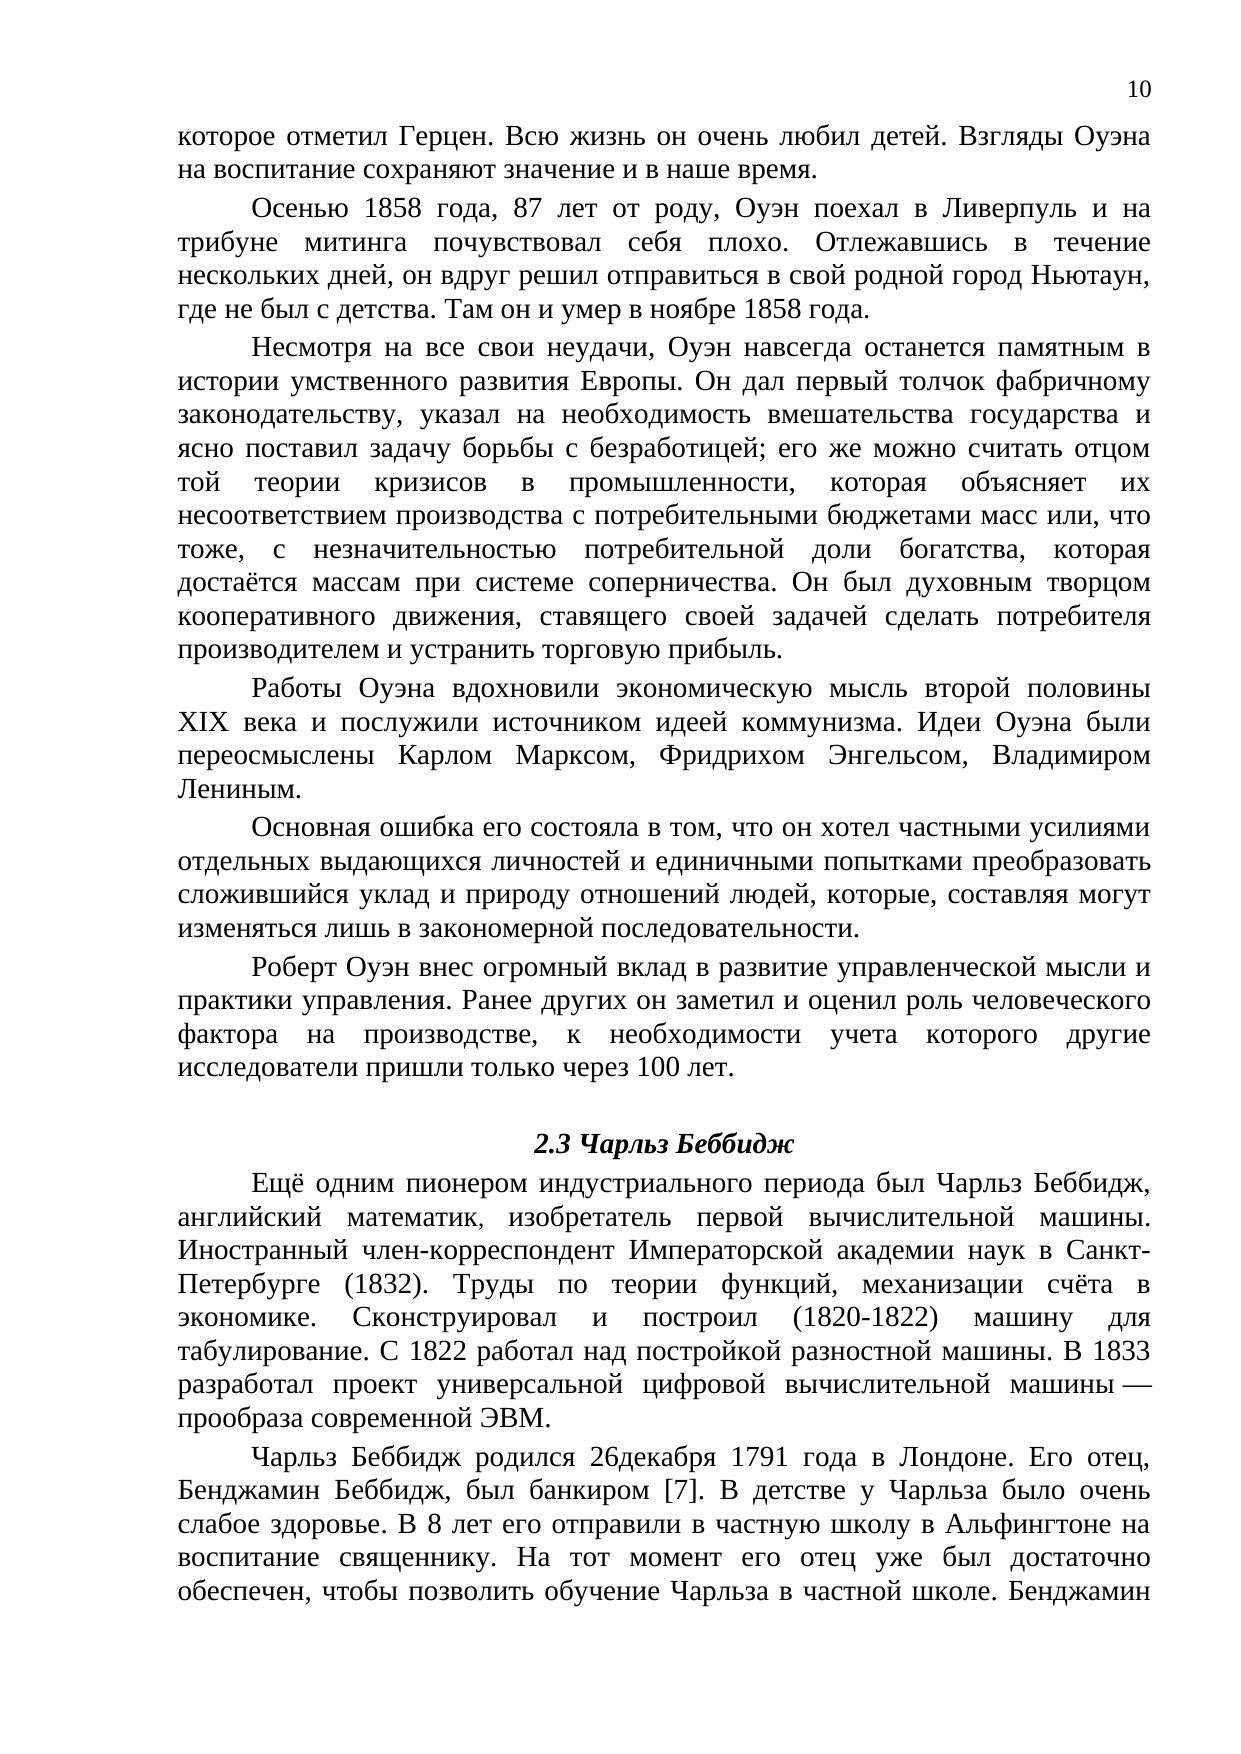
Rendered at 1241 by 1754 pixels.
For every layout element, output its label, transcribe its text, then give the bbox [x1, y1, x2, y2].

text Роберт Оуэн внес огромный вклад в развитие управленческой мысли и практики управления. Ранее других он заметил и оценил роль человеческого фактора на производстве, к необходимости учета которого другие исследователи пришли только через 100 лет. [177, 949, 1152, 1083]
text Работы Оуэна вдохновили экономическую мысль второй половины XIX века и послужили источником идеей коммунизма. Идеи Оуэна были переосмыслены Карлом Марксом, Фридрихом Энгельсом, Владимиром Лениным. [177, 670, 1152, 804]
text Осенью 1858 года, 87 лет от роду, Оуэн поехал в Ливерпуль и на трибуне митинга почувствовал себя плохо. Отлежавшись в течение нескольких дней, он вдруг решил отправиться в свой родной город Ньютаун, где не был с детства. Там он и умер в ноябре 1858 года. [177, 190, 1152, 324]
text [177, 118, 1152, 185]
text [177, 1439, 1152, 1606]
text Основная ошибка его состояла в том, что он хотел частными усилиями отдельных выдающихся личностей и единичными попытками преобразовать сложившийся уклад и природу отношений людей, которые, составляя могут изменяться лишь в закономерной последовательности. [177, 809, 1152, 943]
text Ещё одним пионером индустриального периода был Чарльз Беббидж, английский математик, изобретатель первой вычислительной машины. Иностранный член-корреспондент Императорской академии наук в Санкт-Петербурге (1832). Труды по теории функций, механизации счёта в экономике. Сконструировал и построил (1820-1822) машину для табулирование. С 1822 работал над постройкой разностной машины. В 1833 разработал проект универсальной цифровой вычислительной машины — прообраза современной ЭВМ. [177, 1165, 1152, 1433]
text Несмотря на все свои неудачи, Оуэн навсегда останется памятным в истории умственного развития Европы. Он дал первый толчок фабричному законодательству, указал на необходимость вмешательства государства и ясно поставил задачу борьбы с безработицей; его же можно считать отцом той теории кризисов в промышленности, которая объясняет их несоответствием производства с потребительными бюджетами масс или, что тоже, с незначительностью потребительной доли богатства, которая достаётся массам при системе соперничества. Он был духовным творцом кооперативного движения, ставящего своей задачей сделать потребителя производителем и устранить торговую прибыль. [177, 329, 1152, 665]
text 2.3 Чарльз Беббидж [177, 1127, 1152, 1160]
